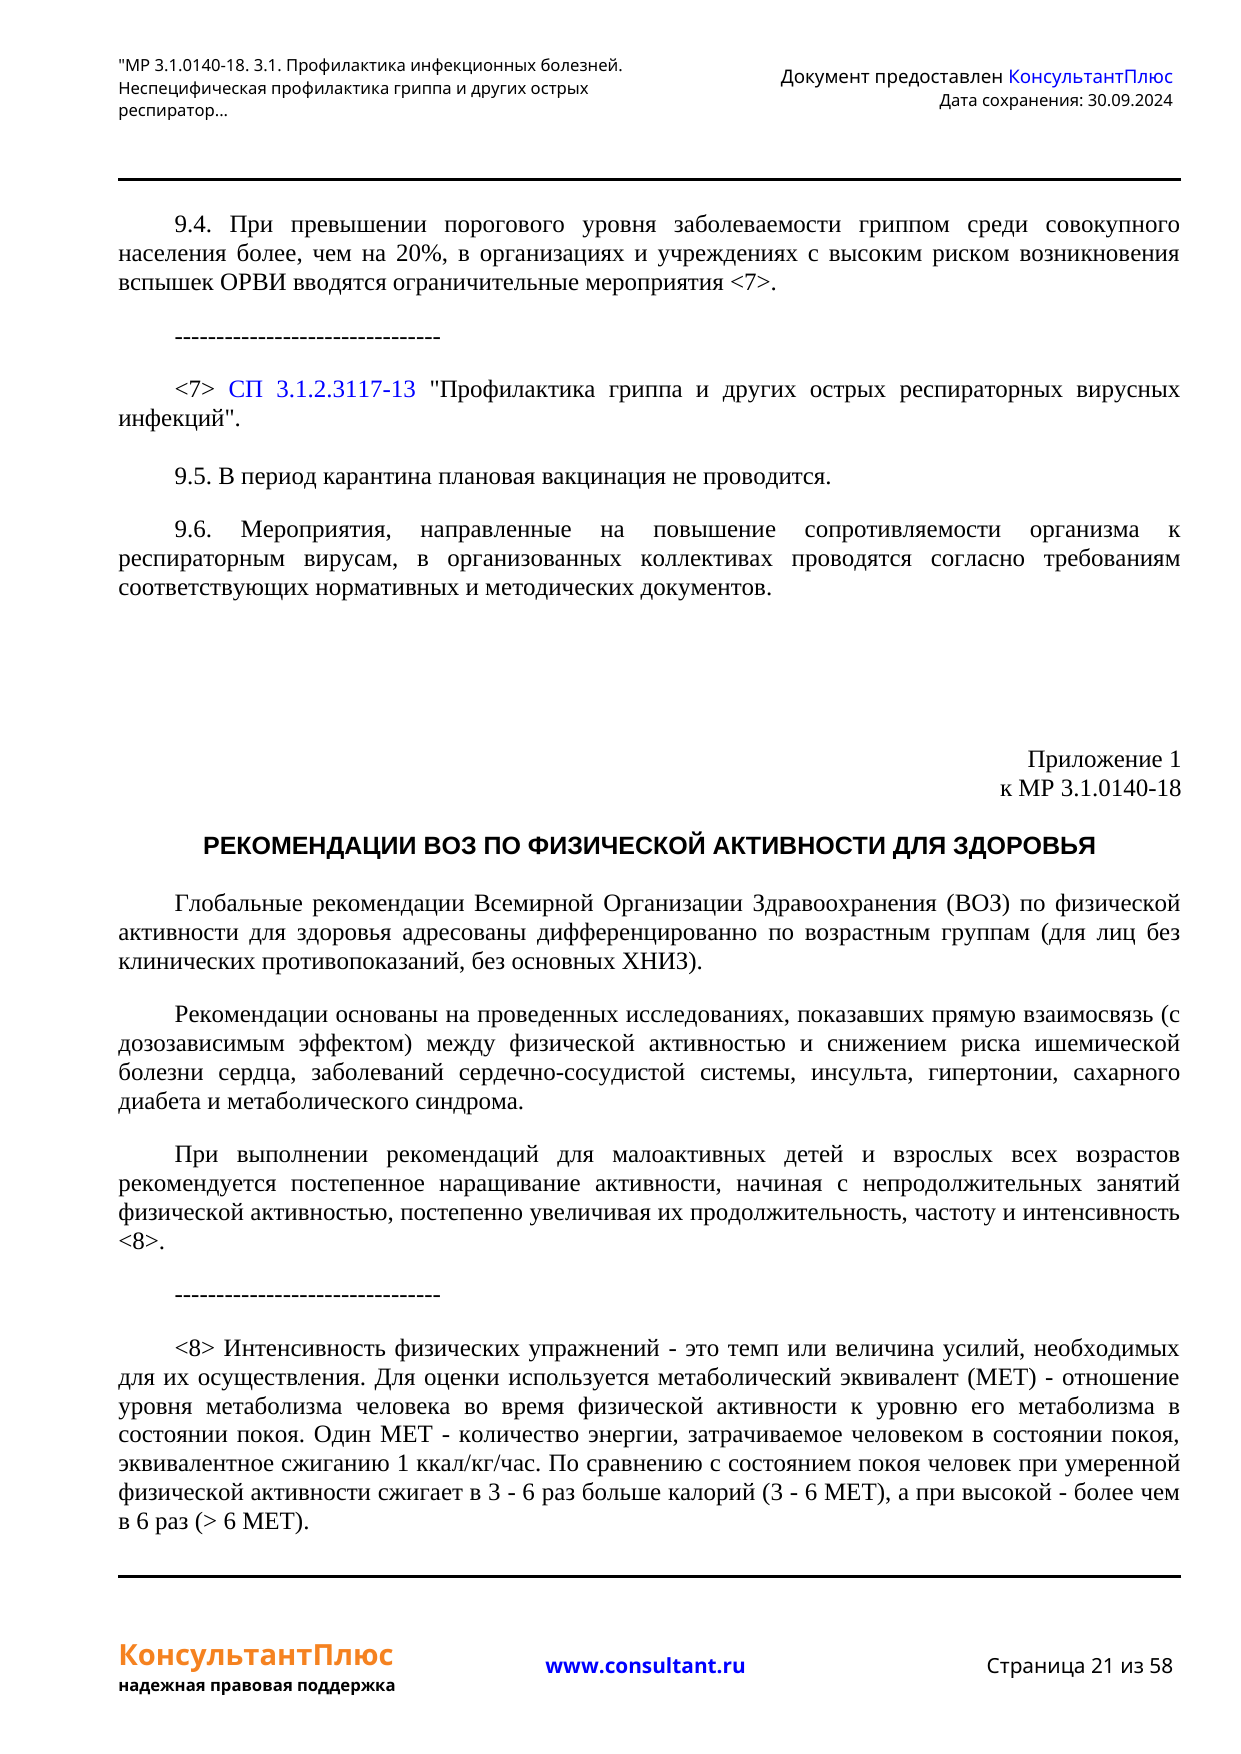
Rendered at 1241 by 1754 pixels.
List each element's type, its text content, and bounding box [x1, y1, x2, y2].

text Глобальные рекомендации Всемирной Организации Здравоохранения (ВОЗ) по физической активности для здоровья адресованы дифференцированно по возрастным группам (для лиц без клинических противопоказаний, без основных ХНИЗ). [118, 888, 1181, 974]
text 9.4. При превышении порогового уровня заболеваемости гриппом среди совокупного населения более, чем на 20%, в организациях и учреждениях с высоким риском возникновения вспышек ОРВИ вводятся ограничительные мероприятия <7>. [118, 209, 1181, 296]
text При выполнении рекомендаций для малоактивных детей и взрослых всех возрастов рекомендуется постепенное наращивание активности, начиная с непродолжительных занятий физической активностью, постепенно увеличивая их продолжительность, частоту и интенсивность <8>. [118, 1139, 1181, 1254]
title РЕКОМЕНДАЦИИ ВОЗ ПО ФИЗИЧЕСКОЙ АКТИВНОСТИ ДЛЯ ЗДОРОВЬЯ [118, 831, 1181, 859]
text 9.5. В период карантина плановая вакцинация не проводится. [118, 461, 1181, 489]
text -------------------------------- [118, 1279, 1181, 1308]
text <7> СП 3.1.2.3117-13 "Профилактика гриппа и других острых респираторных вирусных инфекций". [118, 374, 1181, 432]
text Рекомендации основаны на проведенных исследованиях, показавших прямую взаимосвязь (с дозозависимым эффектом) между физической активностью и снижением риска ишемической болезни сердца, заболеваний сердечно-сосудистой системы, инсульта, гипертонии, сахарного диабета и метаболического синдрома. [118, 999, 1181, 1114]
text Приложение 1 [118, 744, 1181, 773]
text к МР 3.1.0140-18 [118, 773, 1181, 802]
text 9.6. Мероприятия, направленные на повышение сопротивляемости организма к респираторным вирусам, в организованных коллективах проводятся согласно требованиям соответствующих нормативных и методических документов. [118, 514, 1181, 601]
text <8> Интенсивность физических упражнений - это темп или величина усилий, необходимых для их осуществления. Для оценки используется метаболический эквивалент (МЕТ) - отношение уровня метаболизма человека во время физической активности к уровню его метаболизма в состоянии покоя. Один МЕТ - количество энергии, затрачиваемое человеком в состоянии покоя, эквивалентное сжиганию 1 ккал/кг/час. По сравнению с состоянием покоя человек при умеренной физической активности сжигает в 3 - 6 раз больше калорий (3 - 6 МЕТ), а при высокой - более чем в 6 раз (> 6 МЕТ). [118, 1333, 1181, 1534]
text -------------------------------- [118, 321, 1181, 349]
